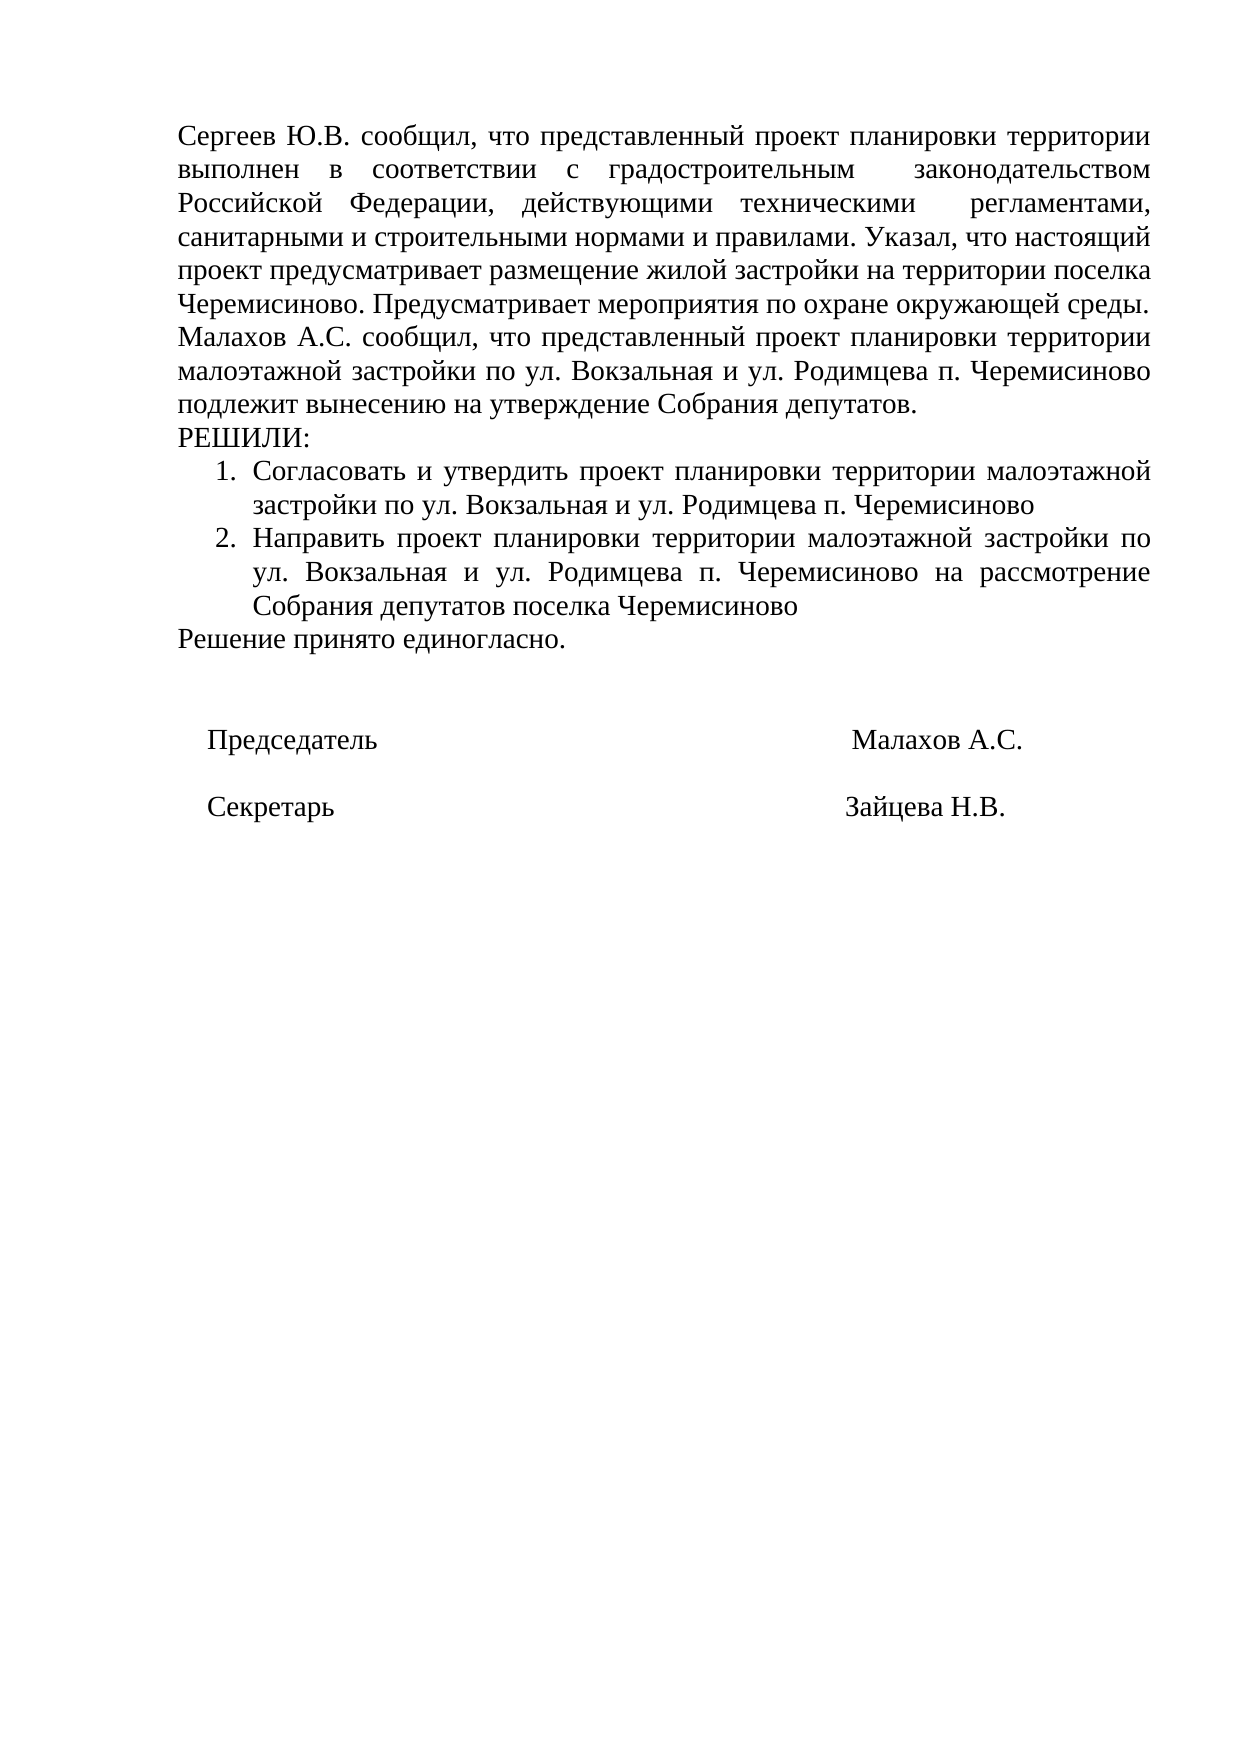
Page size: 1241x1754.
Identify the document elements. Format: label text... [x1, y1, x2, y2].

text Секретарь Зайцева Н.В. [207, 789, 1152, 822]
list Направить проект планировки территории малоэтажной застройки по ул. Вокзальная и ул. Родимцева п. Черемисиново на рассмотрение Собрания депутатов поселка Черемисиново [215, 521, 1152, 621]
text Председатель Малахов А.С. [207, 722, 1152, 755]
list Согласовать и утвердить проект планировки территории малоэтажной застройки по ул. Вокзальная и ул. Родимцева п. Черемисиново [215, 453, 1152, 521]
text РЕШИЛИ: [177, 420, 1152, 453]
text Сергеев Ю.В. сообщил, что представленный проект планировки территории выполнен в соответствии с градостроительным законодательством Российской Федерации, действующими техническими регламентами, санитарными и строительными нормами и правилами. Указал, что настоящий проект предусматривает размещение жилой застройки на территории поселка Черемисиново. Предусматривает мероприятия по охране окружающей среды. [177, 118, 1152, 319]
text Малахов А.С. сообщил, что представленный проект планировки территории малоэтажной застройки по ул. Вокзальная и ул. Родимцева п. Черемисиново подлежит вынесению на утверждение Собрания депутатов. [177, 319, 1152, 420]
text Решение принято единогласно. [177, 621, 1152, 655]
